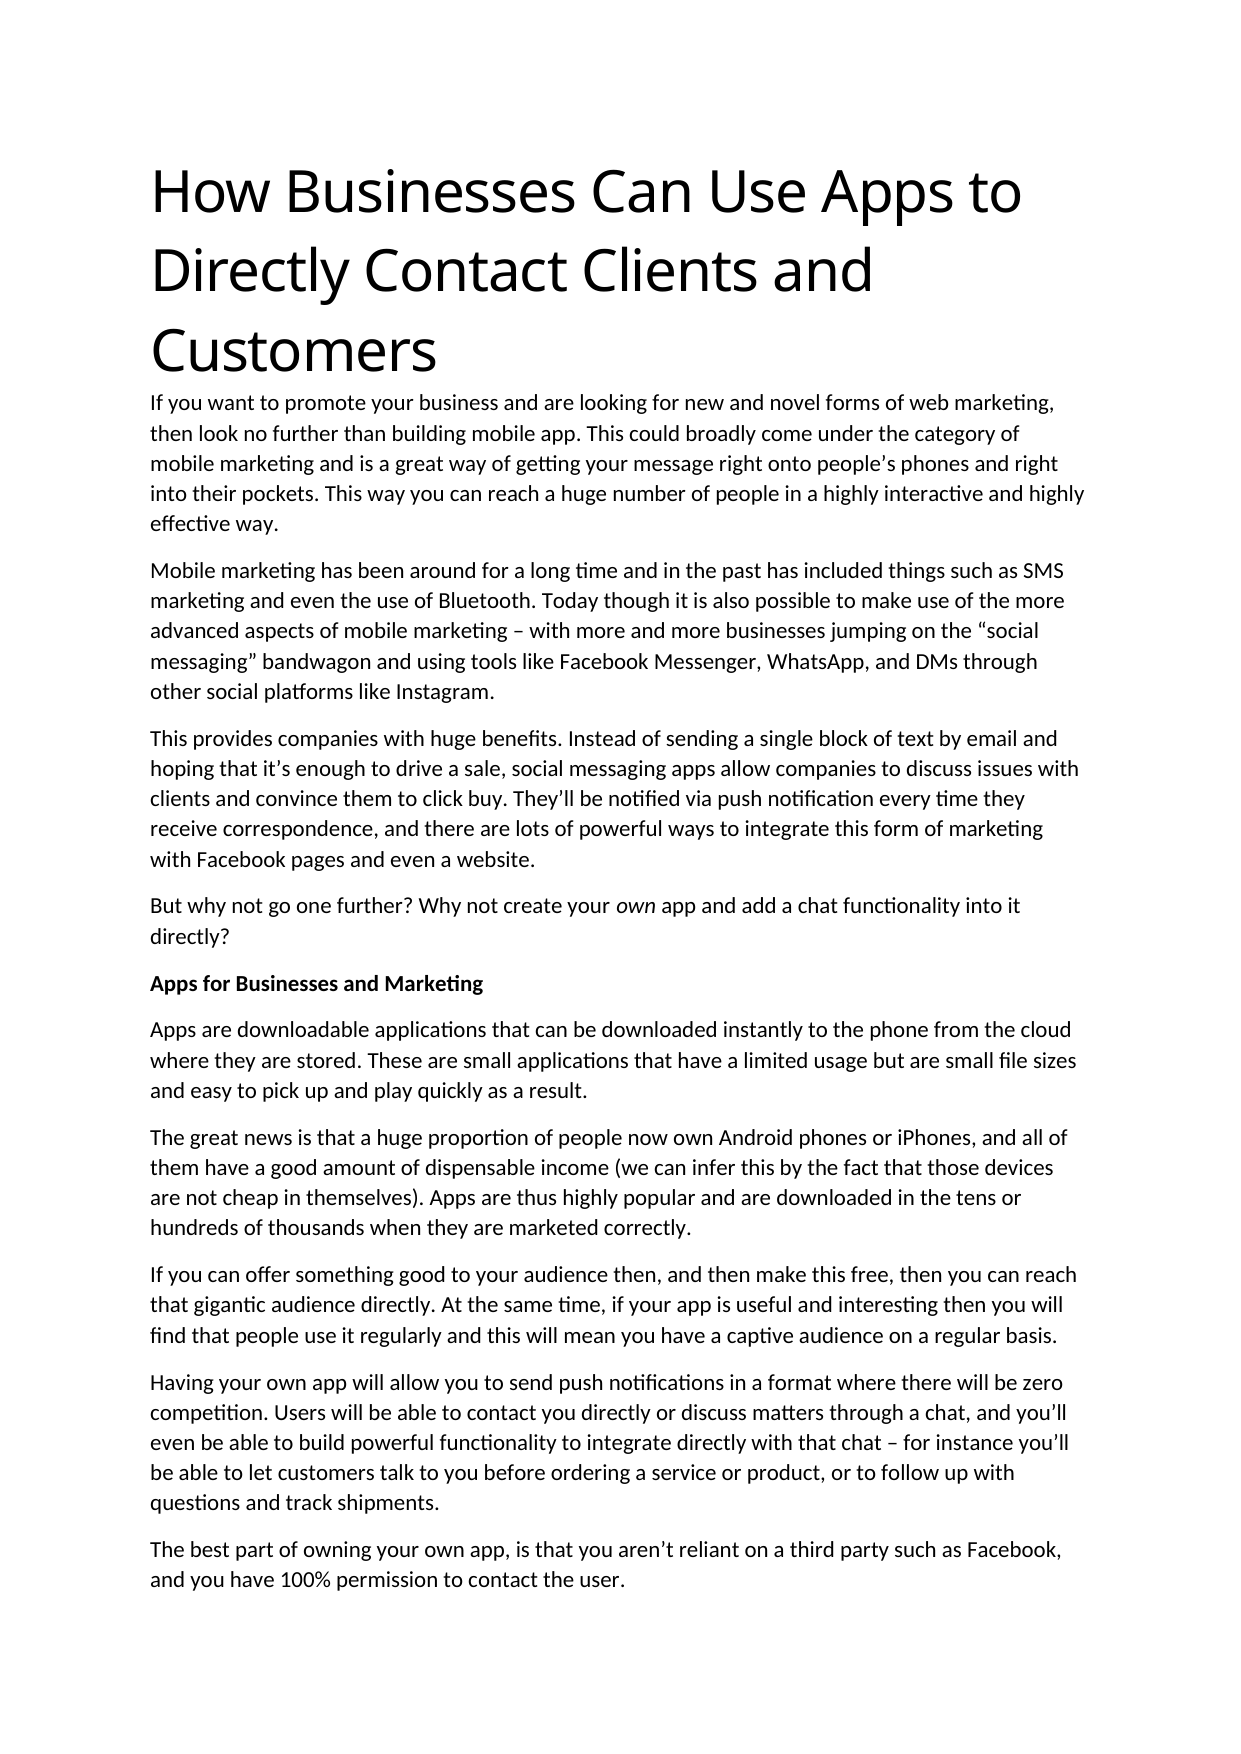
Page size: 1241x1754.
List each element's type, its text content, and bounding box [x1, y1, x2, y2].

text Having your own app will allow you to send push notifications in a format where there will be zero competition. Users will be able to contact you directly or discuss matters through a chat, and you’ll even be able to build powerful functionality to integrate directly with that chat – for instance you’ll be able to let customers talk to you before ordering a service or product, or to follow up with questions and track shipments. [150, 1368, 1090, 1516]
text But why not go one further? Why not create your own app and add a chat functionality into it directly? [150, 892, 1090, 950]
text If you can offer something good to your audience then, and then make this free, then you can reach that gigantic audience directly. At the same time, if your app is useful and interesting then you will find that people use it regularly and this will mean you have a captive audience on a regular basis. [150, 1260, 1090, 1349]
text The best part of owning your own app, is that you aren’t reliant on a third party such as Facebook, and you have 100% permission to contact the user. [150, 1535, 1090, 1593]
title How Businesses Can Use Apps to Directly Contact Clients and Customers [150, 150, 1090, 388]
text If you want to promote your business and are looking for new and novel forms of web marketing, then look no further than building mobile app. This could broadly come under the category of mobile marketing and is a great way of getting your message right onto people’s phones and right into their pockets. This way you can reach a huge number of people in a highly interactive and highly effective way. [150, 388, 1090, 537]
text Apps are downloadable applications that can be downloaded instantly to the phone from the cloud where they are stored. These are small applications that have a limited usage but are small file sizes and easy to pick up and play quickly as a result. [150, 1016, 1090, 1104]
text Mobile marketing has been around for a long time and in the past has included things such as SMS marketing and even the use of Bluetooth. Today though it is also possible to make use of the more advanced aspects of mobile marketing – with more and more businesses jumping on the “social messaging” bandwagon and using tools like Facebook Messenger, WhatsApp, and DMs through other social platforms like Instagram. [150, 556, 1090, 705]
text Apps for Businesses and Marketing [150, 969, 1090, 997]
text The great news is that a huge proportion of people now own Android phones or iPhones, and all of them have a good amount of dispensable income (we can infer this by the fact that those devices are not cheap in themselves). Apps are thus highly popular and are downloaded in the tens or hundreds of thousands when they are marketed correctly. [150, 1123, 1090, 1241]
text This provides companies with huge benefits. Instead of sending a single block of text by email and hoping that it’s enough to drive a sale, social messaging apps allow companies to discuss issues with clients and convince them to click buy. They’ll be notified via push notification every time they receive correspondence, and there are lots of powerful ways to integrate this form of marketing with Facebook pages and even a website. [150, 724, 1090, 873]
